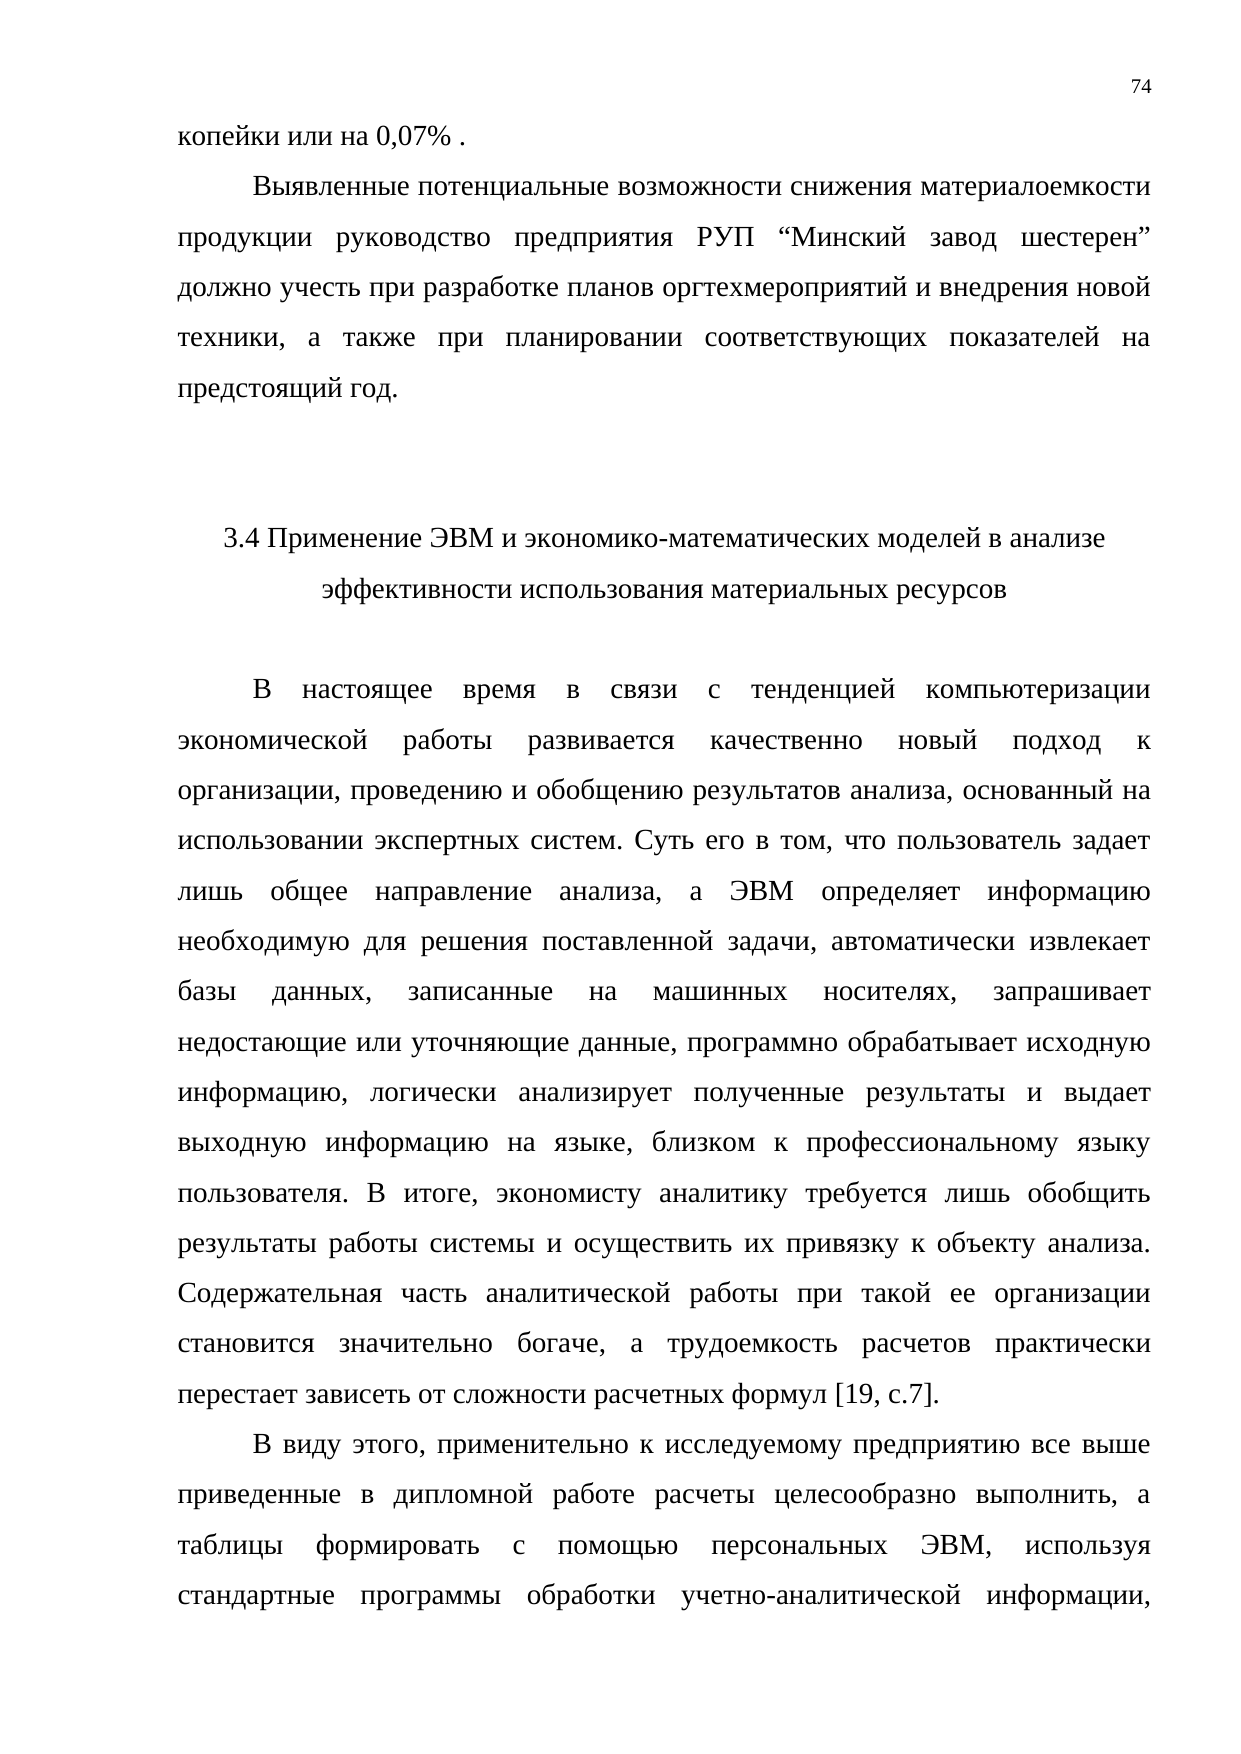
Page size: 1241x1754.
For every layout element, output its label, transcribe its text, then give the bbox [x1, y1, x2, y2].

text Выявленные потенциальные возможности снижения материалоемкости продукции руководство предприятия РУП “Минский завод шестерен” должно учесть при разработке планов оргтехмероприятий и внедрения новой техники, а также при планировании соответствующих показателей на предстоящий год. [177, 168, 1152, 403]
list 3.4 Применение ЭВМ и экономико-математических моделей в анализе эффективности использования материальных ресурсов [177, 521, 1152, 604]
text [177, 118, 1152, 152]
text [177, 1426, 1152, 1611]
text В настоящее время в связи с тенденцией компьютеризации экономической работы развивается качественно новый подход к организации, проведению и обобщению результатов анализа, основанный на использовании экспертных систем. Суть его в том, что пользователь задает лишь общее направление анализа, а ЭВМ определяет информацию необходимую для решения поставленной задачи, автоматически извлекает базы данных, записанные на машинных носителях, запрашивает недостающие или уточняющие данные, программно обрабатывает исходную информацию, логически анализирует полученные результаты и выдает выходную информацию на языке, близком к профессиональному языку пользователя. В итоге, экономисту аналитику требуется лишь обобщить результаты работы системы и осуществить их привязку к объекту анализа. Содержательная часть аналитической работы при такой ее организации становится значительно богаче, а трудоемкость расчетов практически перестает зависеть от сложности расчетных формул [19, с.7]. [177, 672, 1152, 1409]
